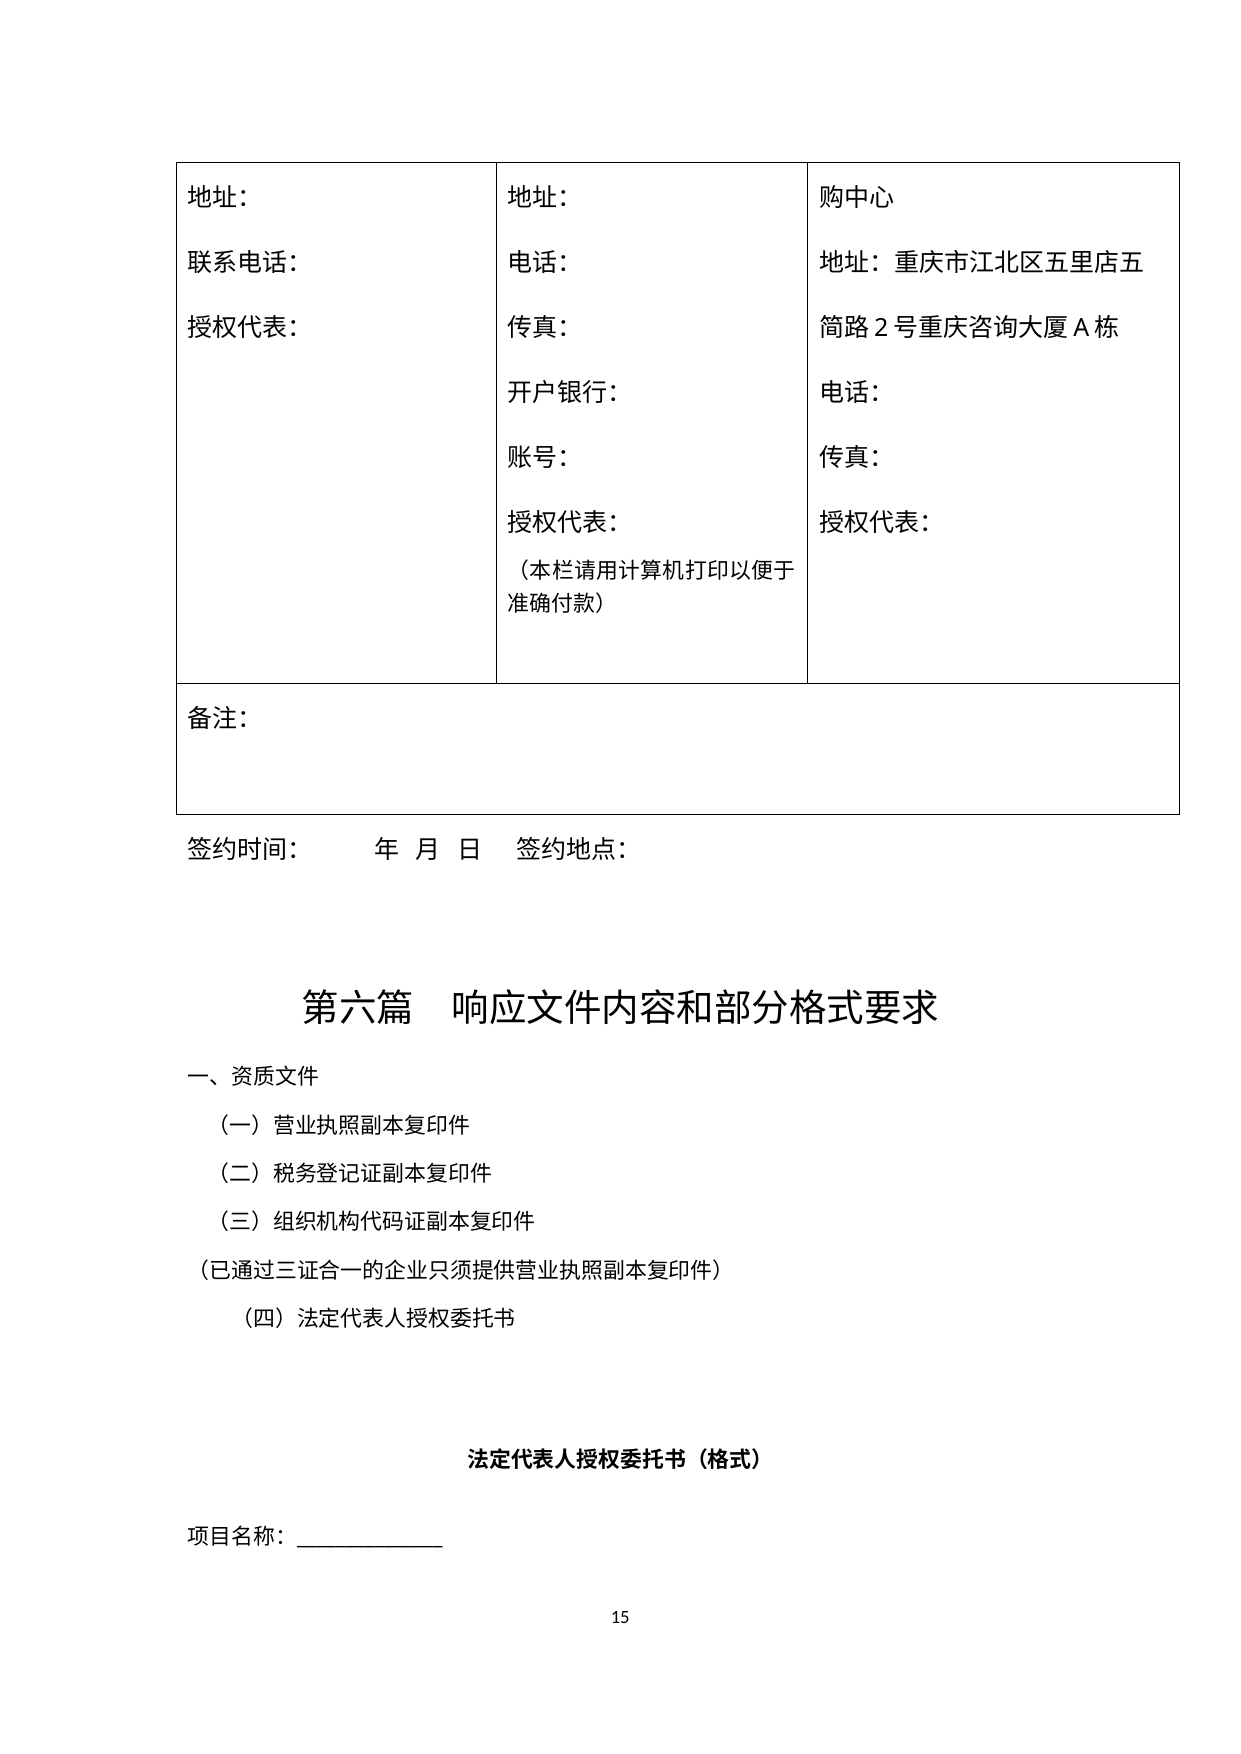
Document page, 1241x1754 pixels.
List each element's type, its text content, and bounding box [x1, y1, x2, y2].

subtitle 第六篇 响应文件内容和部分格式要求 [187, 978, 1053, 1032]
text （一）营业执照副本复印件 [187, 1107, 1053, 1140]
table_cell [497, 163, 807, 683]
text （二）税务登记证副本复印件 [187, 1156, 1053, 1188]
text 项目名称：_______________ [187, 1519, 1053, 1550]
text （三）组织机构代码证副本复印件 [187, 1204, 1053, 1236]
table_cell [808, 163, 1179, 683]
text 签约时间： 年 月 日 签约地点： [187, 815, 1053, 880]
table_cell 需方： 地址： 联系电话： 授权代表： [177, 163, 496, 683]
text （已通过三证合一的企业只须提供营业执照副本复印件） [187, 1252, 1053, 1285]
text 法定代表人授权委托书（格式） [187, 1432, 1053, 1474]
text （四）法定代表人授权委托书 [187, 1301, 1053, 1333]
table_cell 备注： [177, 684, 1179, 814]
text 一、资质文件 [187, 1059, 1053, 1091]
